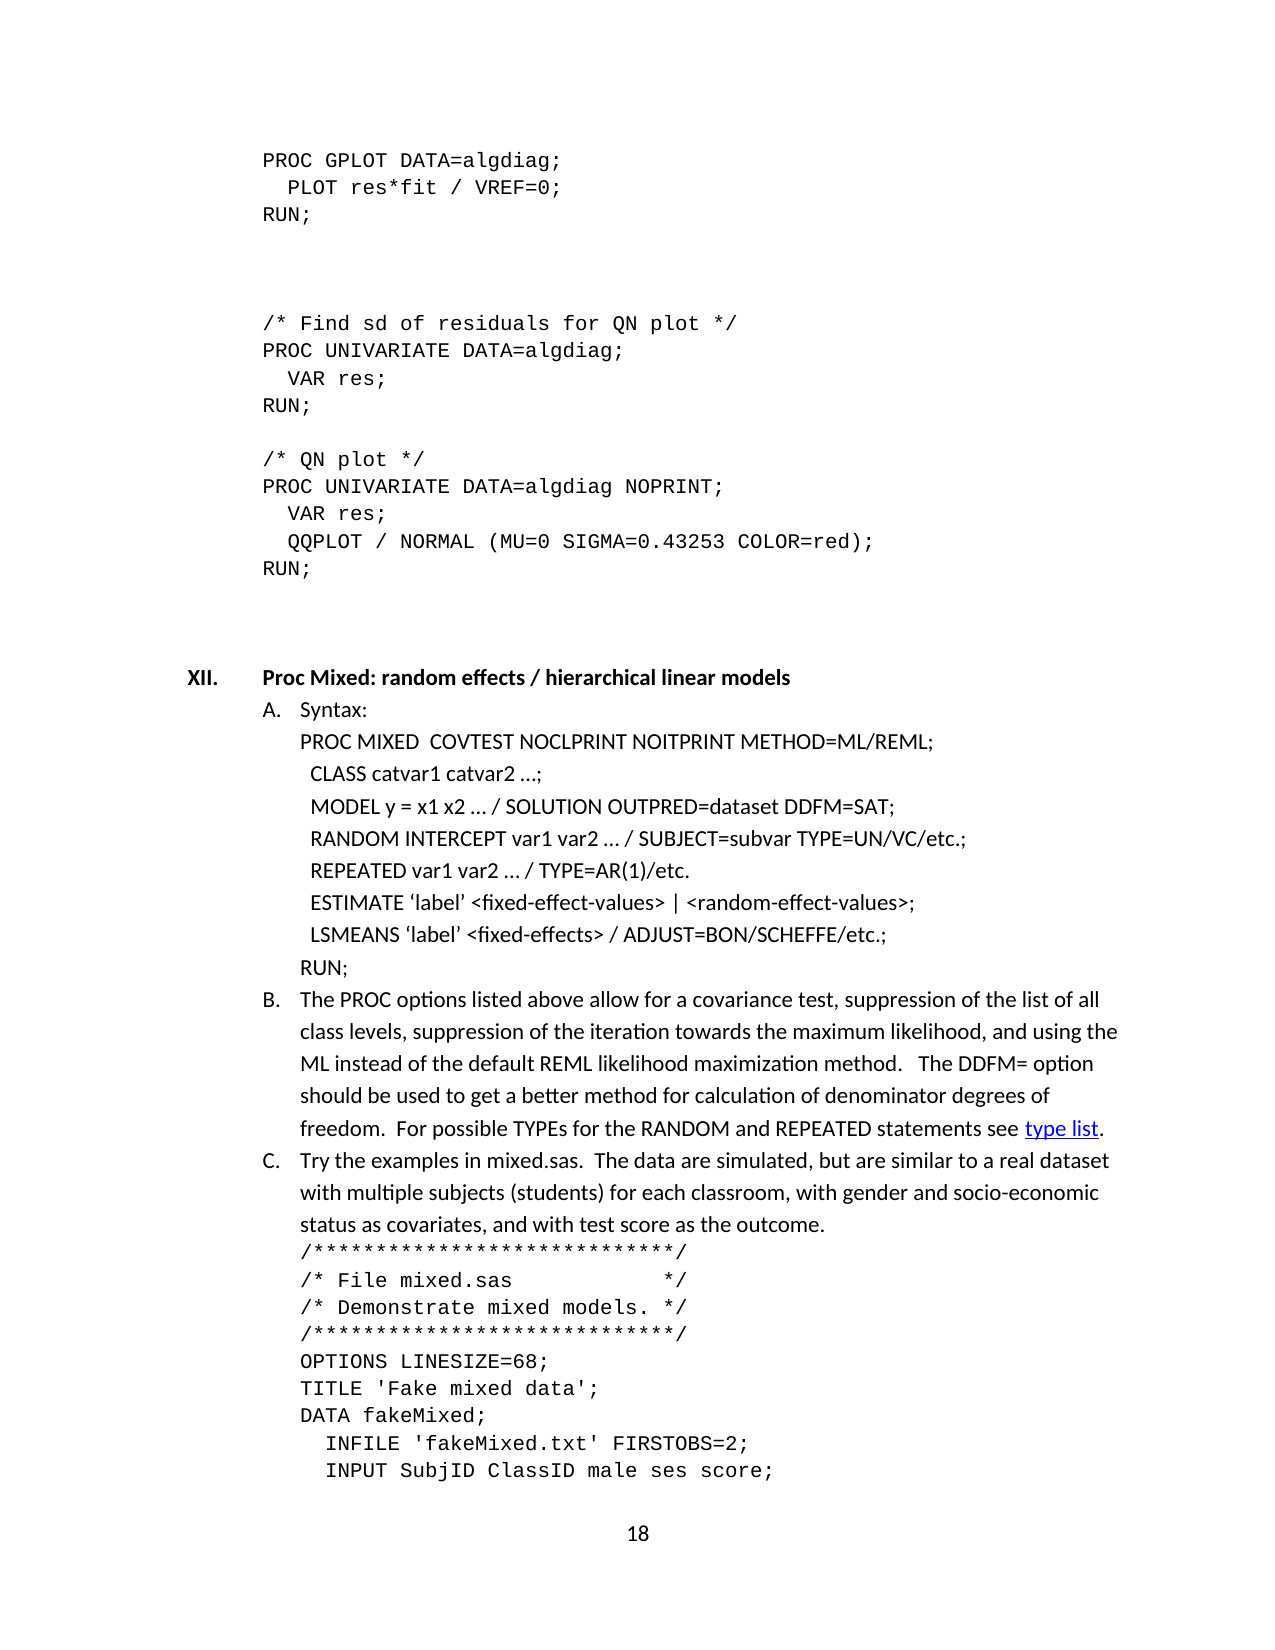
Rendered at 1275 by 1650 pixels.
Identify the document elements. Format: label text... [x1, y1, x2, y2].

list VAR res; [262, 367, 1125, 391]
list VAR res; [262, 503, 1125, 527]
list PROC UNIVARIATE DATA=algdiag NOPRINT; [262, 476, 1125, 500]
list /* QN plot */ [262, 449, 1125, 473]
list DATA fakeMixed; [300, 1406, 1125, 1429]
list RUN; [262, 558, 1125, 581]
list MODEL y = x1 x2 … / SOLUTION OUTPRED=dataset DDFM=SAT; [300, 792, 1125, 820]
list INPUT SubjID ClassID male ses score; [300, 1460, 1125, 1483]
list /* Demonstrate mixed models. */ [300, 1297, 1125, 1320]
list PLOT res*fit / VREF=0; [262, 177, 1125, 201]
list ESTIMATE ‘label’ <fixed-effect-values> | <random-effect-values>; [300, 888, 1125, 916]
list CLASS catvar1 catvar2 …; [300, 759, 1125, 788]
list PROC GPLOT DATA=algdiag; [262, 150, 1125, 174]
list LSMEANS ‘label’ <fixed-effects> / ADJUST=BON/SCHEFFE/etc.; [300, 921, 1125, 948]
list REPEATED var1 var2 … / TYPE=AR(1)/etc. [300, 856, 1125, 884]
list PROC MIXED COVTEST NOCLPRINT NOITPRINT METHOD=ML/REML; [300, 727, 1125, 755]
list /* File mixed.sas */ [300, 1269, 1125, 1293]
list PROC UNIVARIATE DATA=algdiag; [262, 340, 1125, 364]
list Proc Mixed: random effects / hierarchical linear models [187, 663, 1125, 691]
list OPTIONS LINESIZE=68; [300, 1351, 1125, 1375]
list Try the examples in mixed.sas. The data are simulated, but are similar to a real dataset with multiple subjects (students) for each classroom, with gender and socio-economic status as covariates, and with test score as the outcome. [262, 1146, 1125, 1238]
list /*****************************/ [300, 1242, 1125, 1266]
list RUN; [300, 953, 1125, 981]
list RUN; [262, 395, 1125, 418]
list /* Find sd of residuals for QN plot */ [262, 313, 1125, 337]
list QQPLOT / NORMAL (MU=0 SIGMA=0.43253 COLOR=red); [262, 531, 1125, 554]
list RANDOM INTERCEPT var1 var2 … / SUBJECT=subvar TYPE=UN/VC/etc.; [300, 824, 1125, 852]
list INFILE 'fakeMixed.txt' FIRSTOBS=2; [300, 1433, 1125, 1456]
list The PROC options listed above allow for a covariance test, suppression of the list of all class levels, suppression of the iteration towards the maximum likelihood, and using the ML instead of the default REML likelihood maximization method. The DDFM= option should be used to get a better method for calculation of denominator degrees of freedom. For possible TYPEs for the RANDOM and REPEATED statements see type list. [262, 985, 1125, 1142]
list TITLE 'Fake mixed data'; [300, 1378, 1125, 1402]
list /*****************************/ [300, 1324, 1125, 1348]
list RUN; [262, 204, 1125, 228]
list Syntax: [262, 695, 1125, 723]
